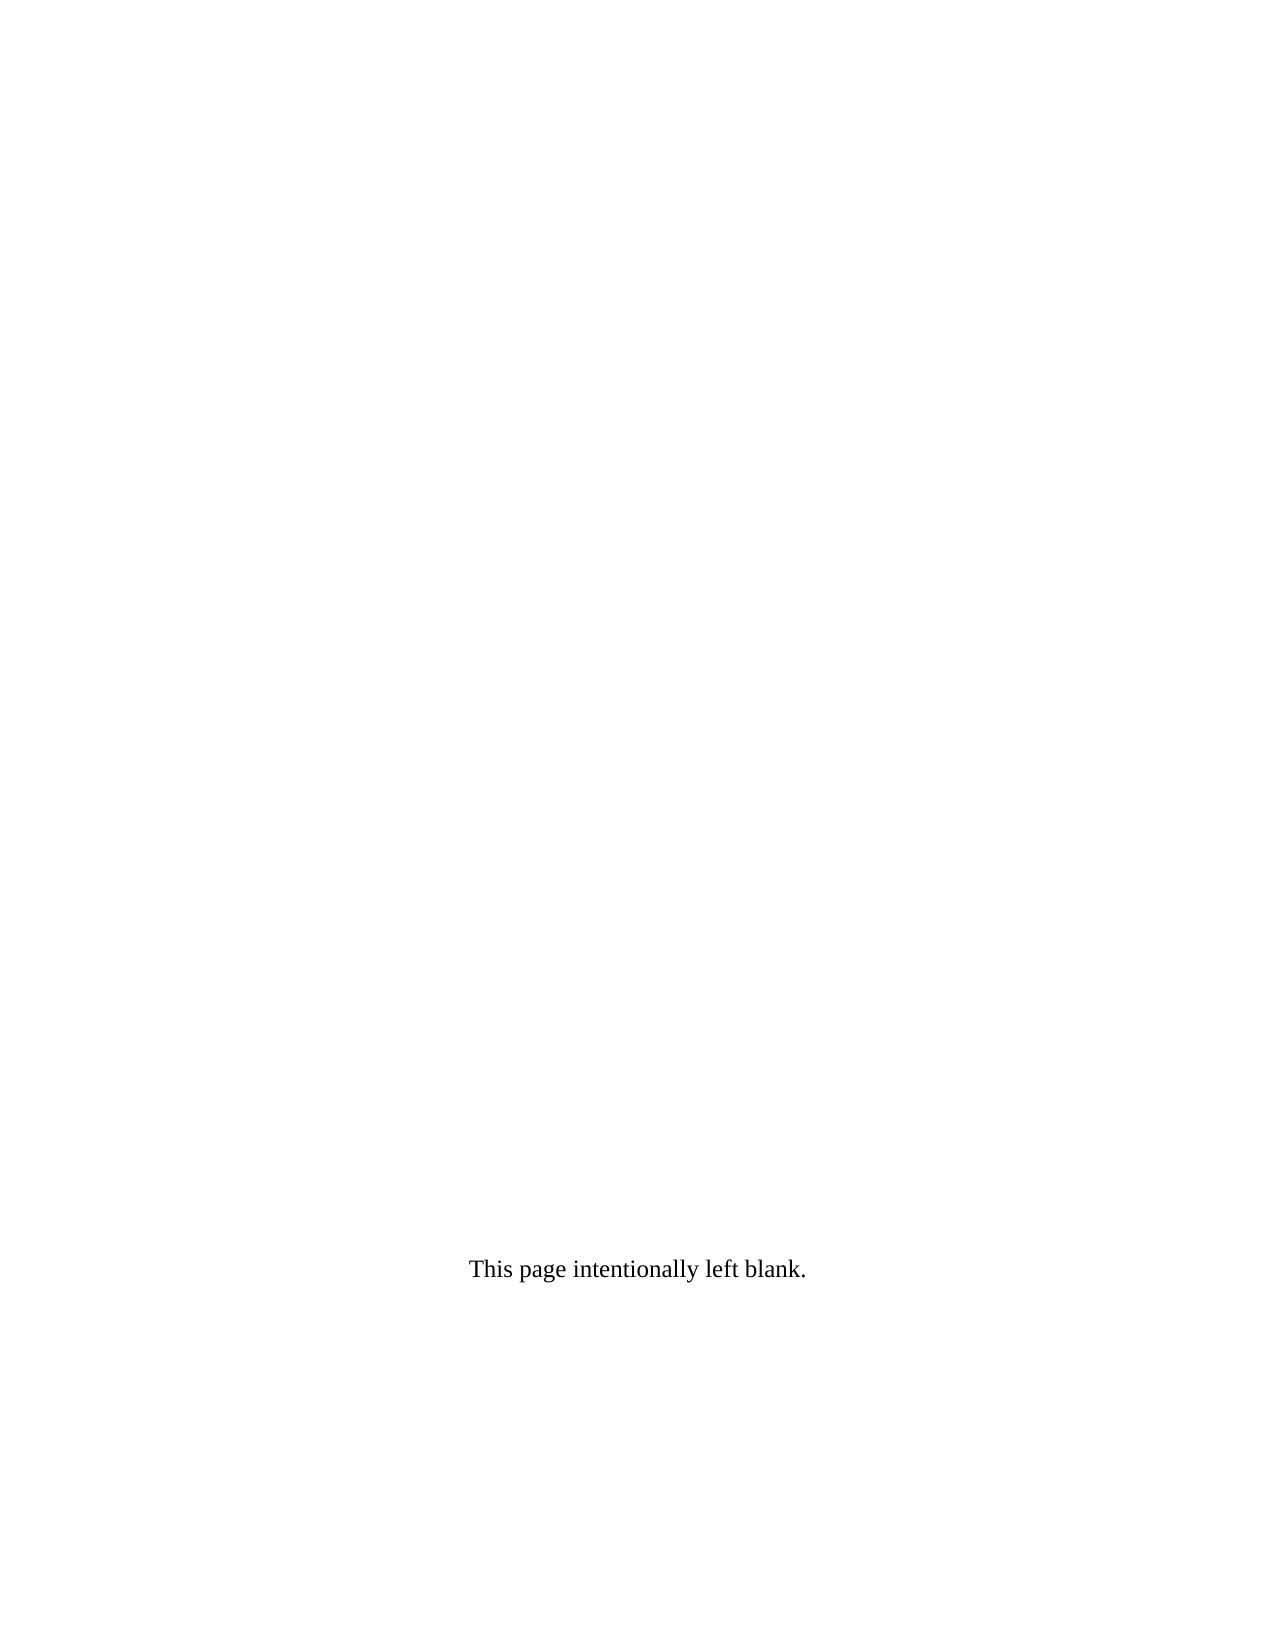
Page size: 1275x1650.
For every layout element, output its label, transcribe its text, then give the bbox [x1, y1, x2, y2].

text This page intentionally left blank. [150, 1254, 1125, 1282]
